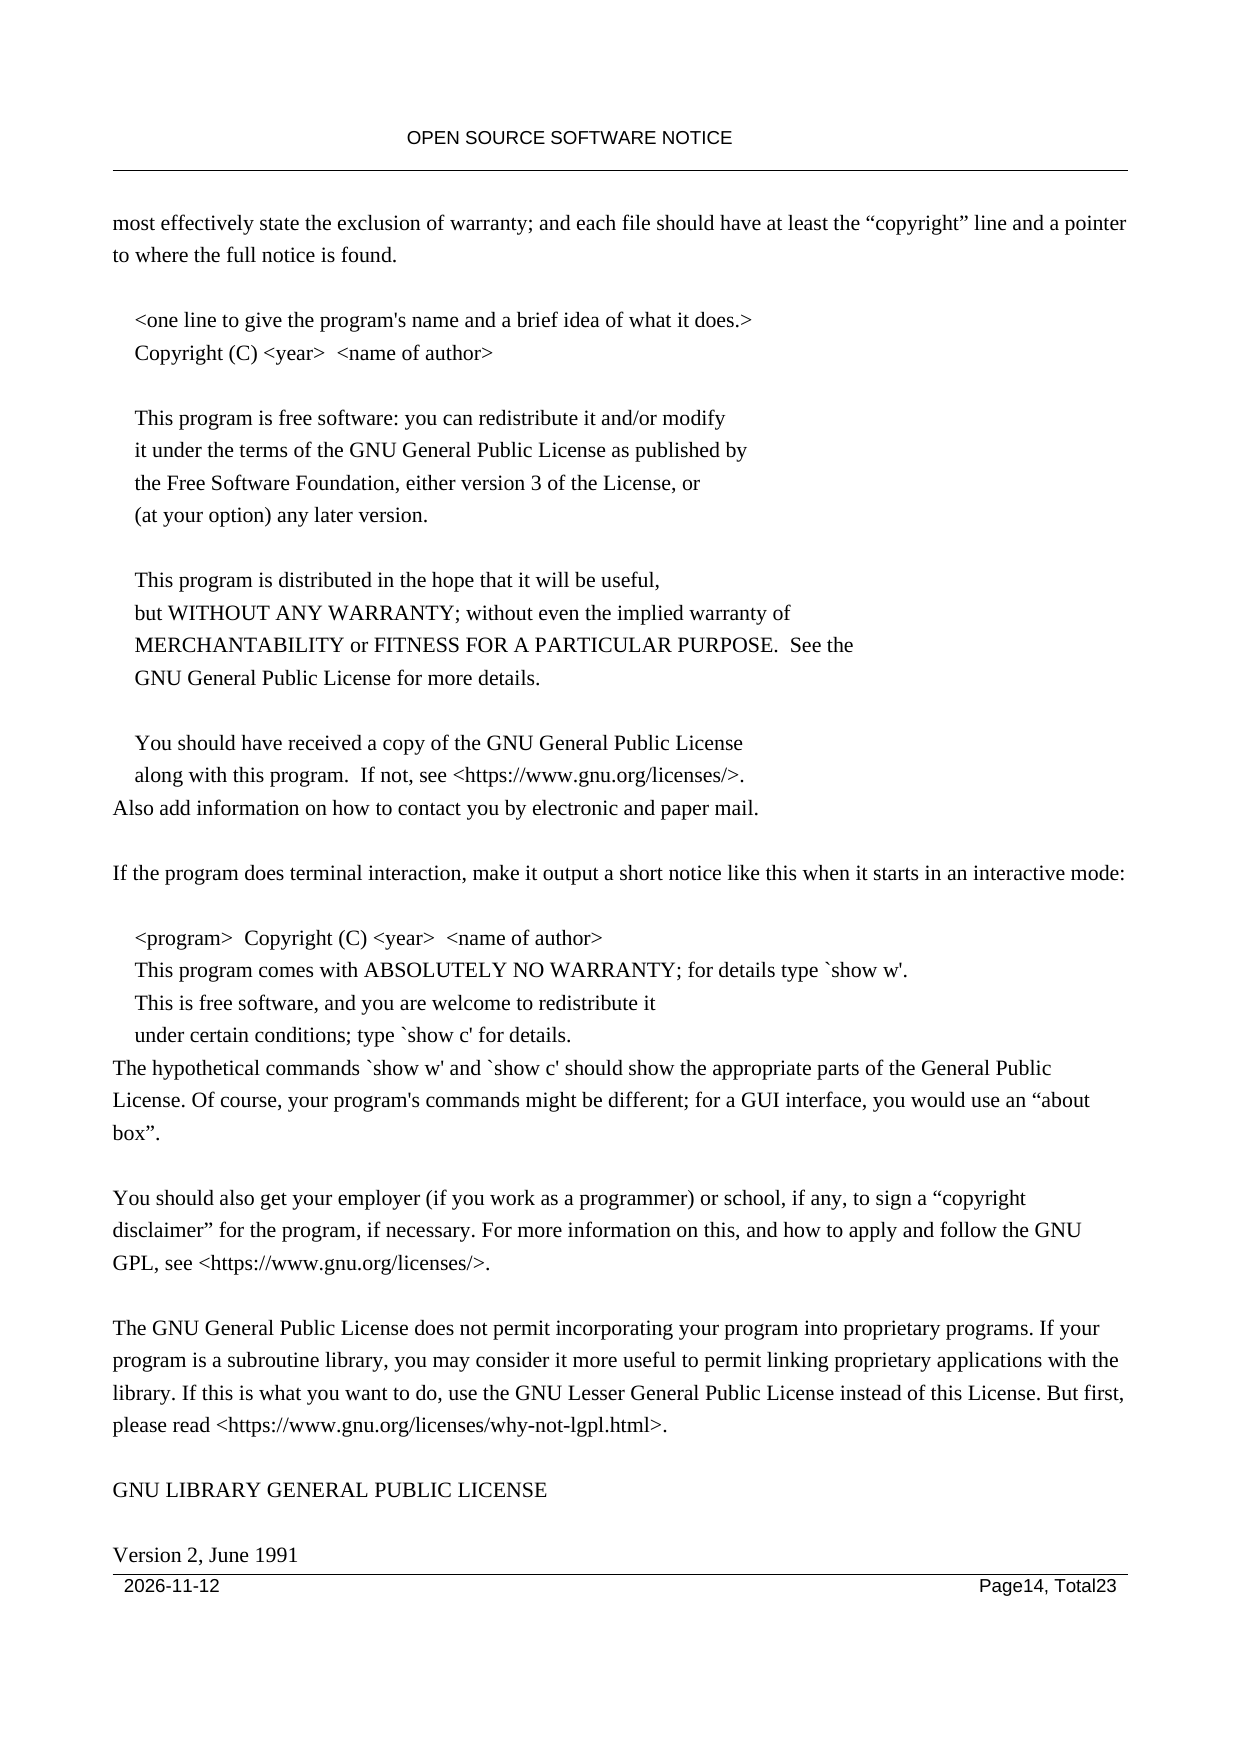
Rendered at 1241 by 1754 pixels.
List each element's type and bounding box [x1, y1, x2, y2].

text [112, 206, 1128, 1571]
